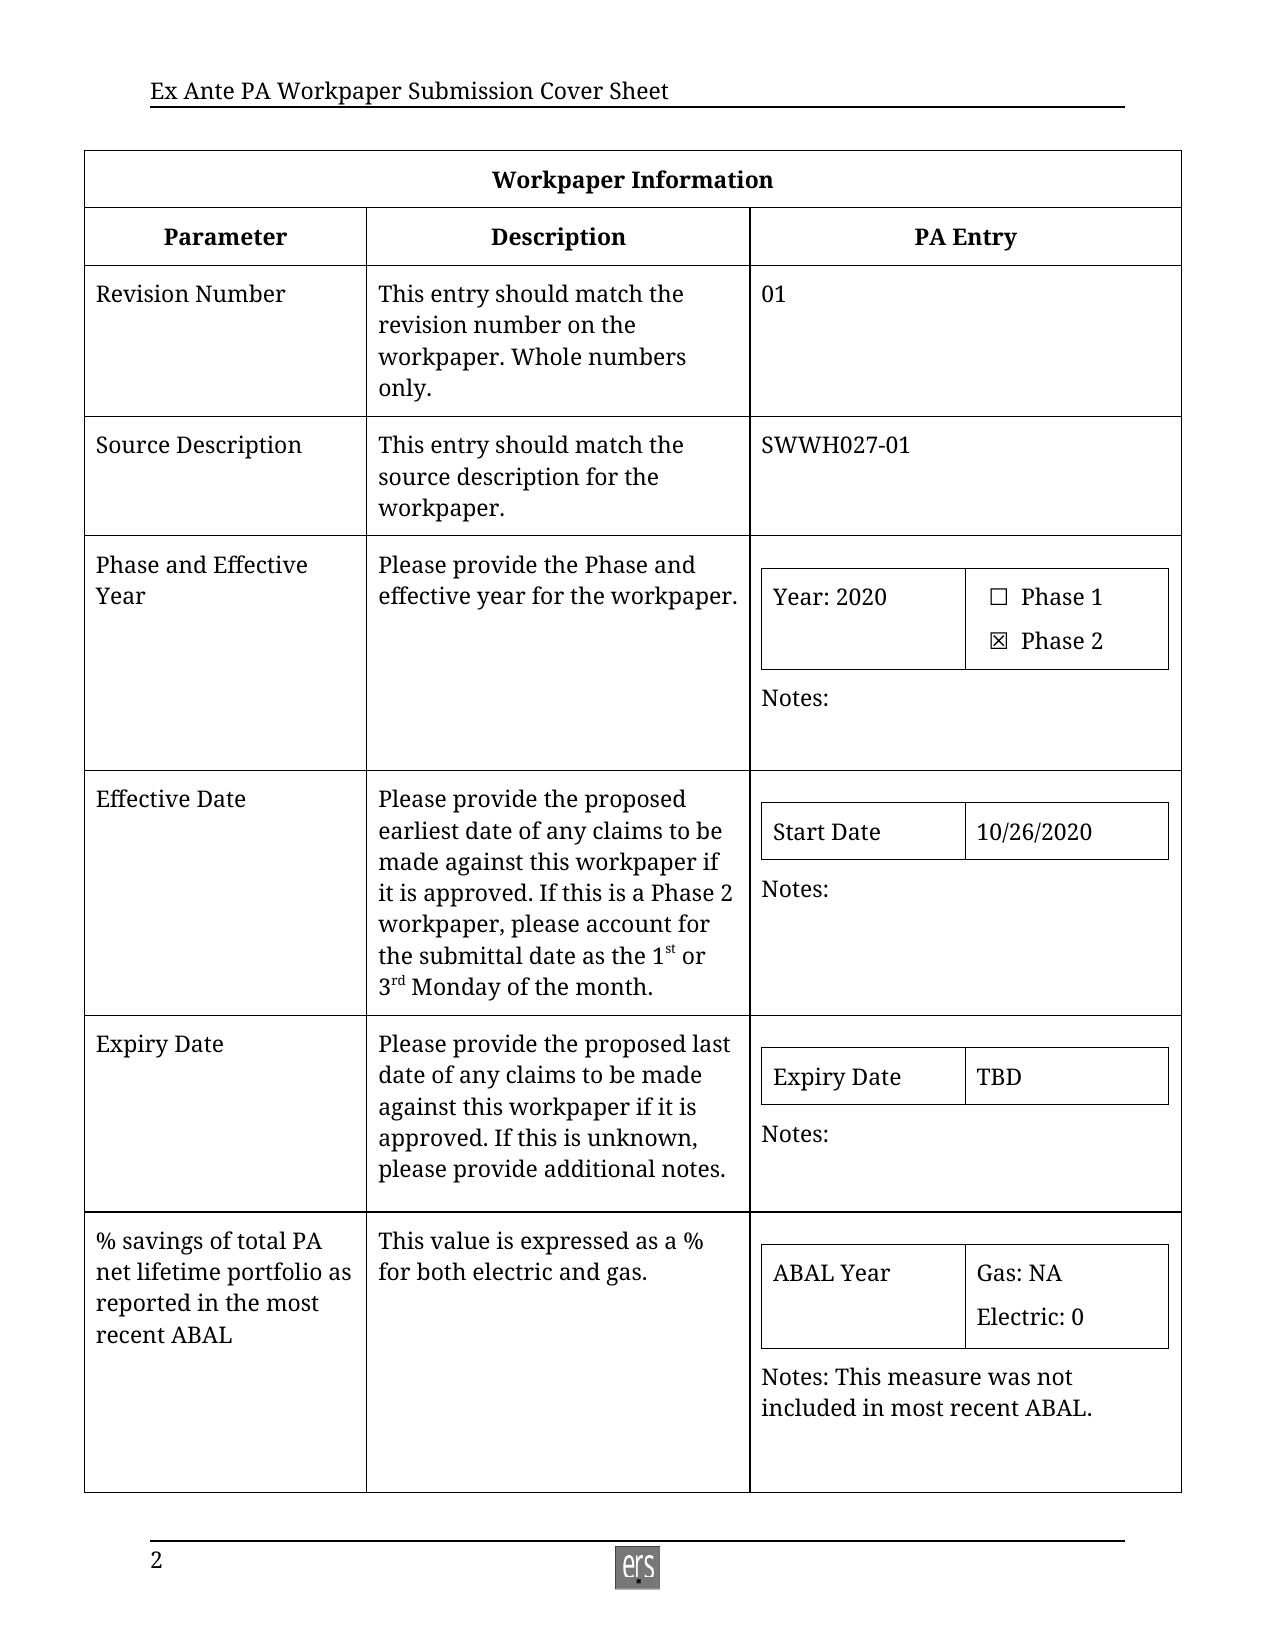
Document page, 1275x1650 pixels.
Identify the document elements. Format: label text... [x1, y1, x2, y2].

table_cell Notes: [751, 1016, 1181, 1211]
table_cell 01 [751, 266, 1181, 416]
table_cell Source Description [85, 417, 366, 535]
table_cell Revision Number [85, 266, 366, 416]
table_cell Description [367, 208, 749, 264]
table_cell Expiry Date [85, 1016, 366, 1211]
table_cell Parameter [85, 208, 366, 264]
table_cell Please provide the Phase and effective year for the workpaper. [367, 536, 749, 770]
table_cell Please provide the proposed earliest date of any claims to be made against this workpaper if it is approved. If this is a Phase 2 workpaper, please account for the submittal date as the 1st or 3rd Monday of the month. [367, 771, 749, 1014]
table_cell Notes: [751, 771, 1181, 1014]
table_cell Please provide the proposed last date of any claims to be made against this workpaper if it is approved. If this is unknown, please provide additional notes. [367, 1016, 749, 1211]
table_cell This entry should match the source description for the workpaper. [367, 417, 749, 535]
table_cell Notes: [751, 536, 1181, 770]
table_cell SWWH027-01 [751, 417, 1181, 535]
table_cell Phase and Effective Year [85, 536, 366, 770]
table_cell PA Entry [751, 208, 1181, 264]
table_header Workpaper Information [85, 151, 1181, 207]
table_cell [367, 1213, 749, 1492]
table_cell This entry should match the revision number on the workpaper. Whole numbers only. [367, 266, 749, 416]
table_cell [751, 1213, 1181, 1492]
table_cell Effective Date [85, 771, 366, 1014]
table_cell % savings of total PA net lifetime portfolio as reported in the most recent ABAL [85, 1213, 366, 1492]
